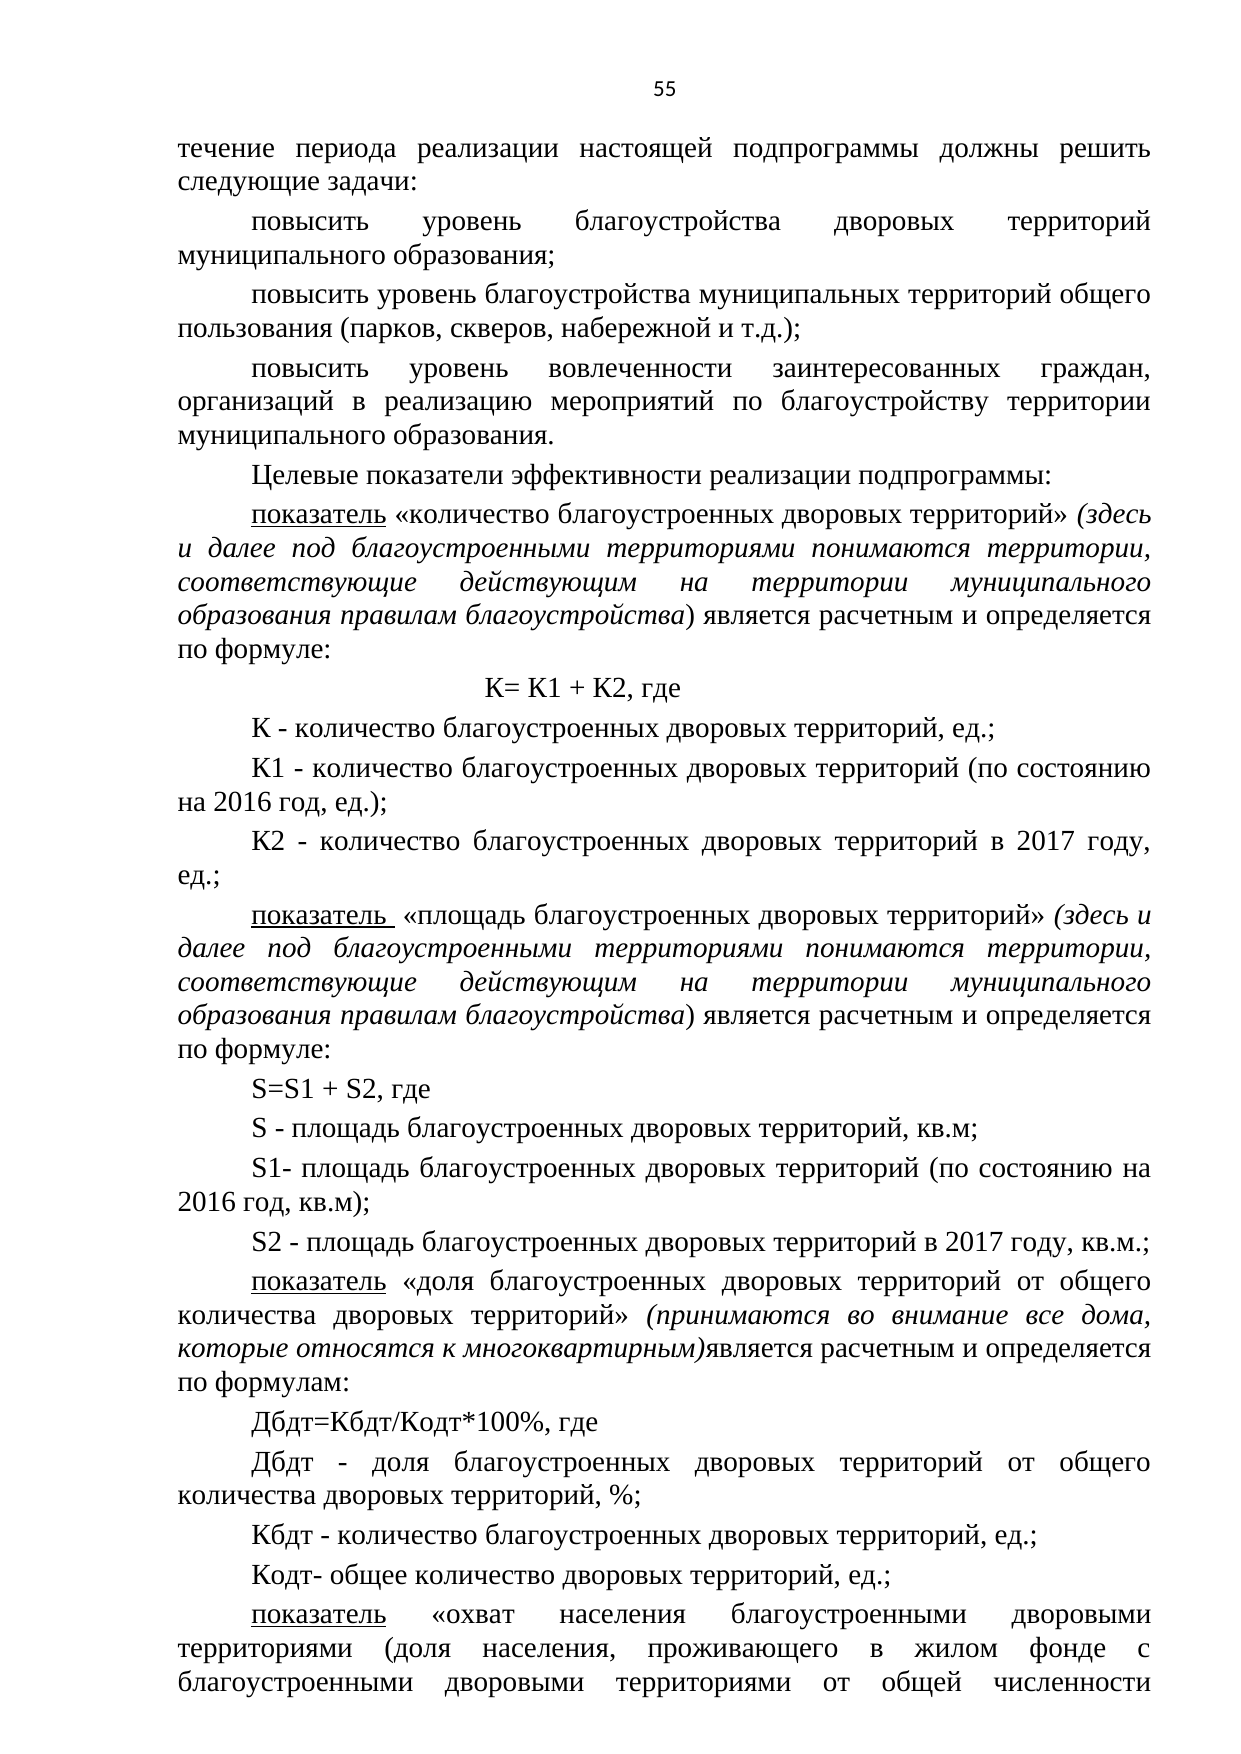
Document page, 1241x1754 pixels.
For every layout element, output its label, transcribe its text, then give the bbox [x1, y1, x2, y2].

text S1- площадь благоустроенных дворовых территорий (по состоянию на 2016 год, кв.м); [177, 1150, 1152, 1217]
text показатель «количество благоустроенных дворовых территорий» (здесь и далее под благоустроенными территориями понимаются территории, соответствующие действующим на территории муниципального образования правилам благоустройства) является расчетным и определяется по формуле: [177, 497, 1152, 664]
text повысить уровень благоустройства муниципальных территорий общего пользования (парков, скверов, набережной и т.д.); [177, 277, 1152, 344]
text Целевые показатели эффективности реализации подпрограммы: [177, 457, 1152, 490]
text К1 - количество благоустроенных дворовых территорий (по состоянию на 2016 год, ед.); [177, 750, 1152, 817]
text Кбдт - количество благоустроенных дворовых территорий, ед.; [177, 1517, 1152, 1551]
text К= К1 + К2, где [177, 671, 1152, 704]
text повысить уровень благоустройства дворовых территорий муниципального образования; [177, 203, 1152, 270]
text S2 - площадь благоустроенных дворовых территорий в 2017 году, кв.м.; [177, 1224, 1152, 1257]
text показатель «доля благоустроенных дворовых территорий от общего количества дворовых территорий» (принимаются во внимание все дома, которые относятся к многоквартирным)является расчетным и определяется по формулам: [177, 1263, 1152, 1398]
text S - площадь благоустроенных дворовых территорий, кв.м; [177, 1111, 1152, 1144]
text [177, 130, 1152, 197]
text повысить уровень вовлеченности заинтересованных граждан, организаций в реализацию мероприятий по благоустройству территории муниципального образования. [177, 350, 1152, 451]
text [177, 1597, 1152, 1697]
text К - количество благоустроенных дворовых территорий, ед.; [177, 710, 1152, 744]
text Дбдт=Кбдт/Кодт*100%, где [177, 1404, 1152, 1437]
text К2 - количество благоустроенных дворовых территорий в 2017 году, ед.; [177, 823, 1152, 891]
text Кодт- общее количество дворовых территорий, ед.; [177, 1557, 1152, 1590]
text показатель «площадь благоустроенных дворовых территорий» (здесь и далее под благоустроенными территориями понимаются территории, соответствующие действующим на территории муниципального образования правилам благоустройства) является расчетным и определяется по формуле: [177, 897, 1152, 1064]
text Дбдт - доля благоустроенных дворовых территорий от общего количества дворовых территорий, %; [177, 1444, 1152, 1511]
text S=S1 + S2, где [177, 1071, 1152, 1104]
